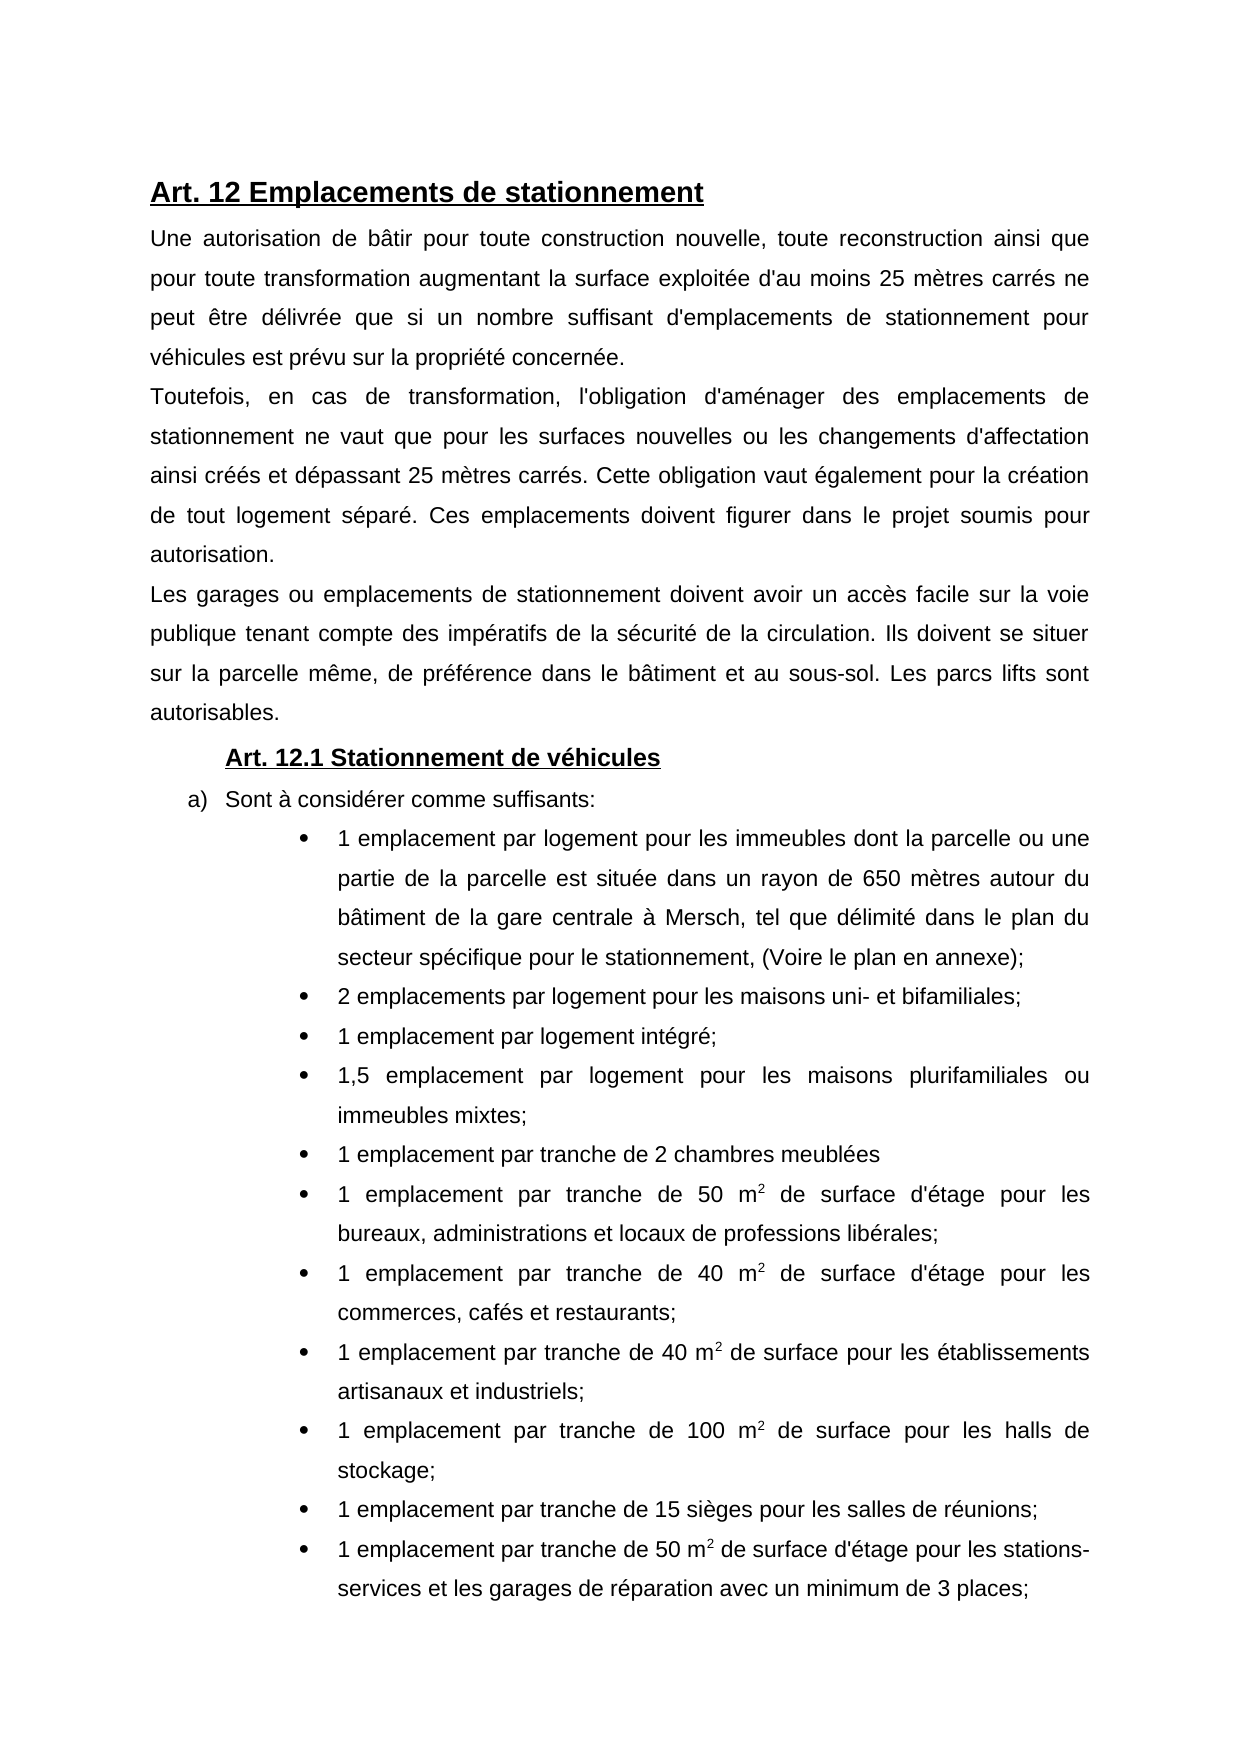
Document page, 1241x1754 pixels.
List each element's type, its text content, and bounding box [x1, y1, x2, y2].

list 1,5 emplacement par logement pour les maisons plurifamiliales ou immeubles mixtes; [300, 1062, 1090, 1128]
list Sont à considérer comme suffisants: [187, 786, 1090, 812]
list 1 emplacement par tranche de 15 sièges pour les salles de réunions; [300, 1496, 1090, 1523]
list 1 emplacement par tranche de 100 m2 de surface pour les halls de stockage; [300, 1417, 1090, 1483]
text Une autorisation de bâtir pour toute construction nouvelle, toute reconstruction ainsi que pour toute transformation augmentant la surface exploitée d'au moins 25 mètres carrés ne peut être délivrée que si un nombre suffisant d'emplacements de stationnement pour véhicules est prévu sur la propriété concernée. [150, 225, 1090, 370]
list 1 emplacement par logement intégré; [300, 1023, 1090, 1049]
list 1 emplacement par tranche de 50 m2 de surface d'étage pour les stations-services et les garages de réparation avec un minimum de 3 places; [300, 1536, 1090, 1602]
subtitle Art. 12.1 Stationnement de véhicules [225, 743, 1090, 771]
list 1 emplacement par tranche de 50 m2 de surface d'étage pour les bureaux, administrations et locaux de professions libérales; [300, 1181, 1090, 1246]
list 1 emplacement par tranche de 2 chambres meublées [300, 1141, 1090, 1167]
list 1 emplacement par tranche de 40 m2 de surface pour les établissements artisanaux et industriels; [300, 1338, 1090, 1404]
list 1 emplacement par logement pour les immeubles dont la parcelle ou une partie de la parcelle est située dans un rayon de 650 mètres autour du bâtiment de la gare centrale à Mersch, tel que délimité dans le plan du secteur spécifique pour le stationnement, (Voire le plan en annexe); [300, 825, 1090, 970]
text Toutefois, en cas de transformation, l'obligation d'aménager des emplacements de stationnement ne vaut que pour les surfaces nouvelles ou les changements d'affectation ainsi créés et dépassant 25 mètres carrés. Cette obligation vaut également pour la création de tout logement séparé. Ces emplacements doivent figurer dans le projet soumis pour autorisation. [150, 383, 1090, 567]
list 1 emplacement par tranche de 40 m2 de surface d'étage pour les commerces, cafés et restaurants; [300, 1259, 1090, 1325]
subtitle Art. 12 Emplacements de stationnement [150, 175, 1090, 208]
list 2 emplacements par logement pour les maisons uni- et bifamiliales; [300, 983, 1090, 1009]
text Les garages ou emplacements de stationnement doivent avoir un accès facile sur la voie publique tenant compte des impératifs de la sécurité de la circulation. Ils doivent se situer sur la parcelle même, de préférence dans le bâtiment et au sous-sol. Les parcs lifts sont autorisables. [150, 581, 1090, 725]
